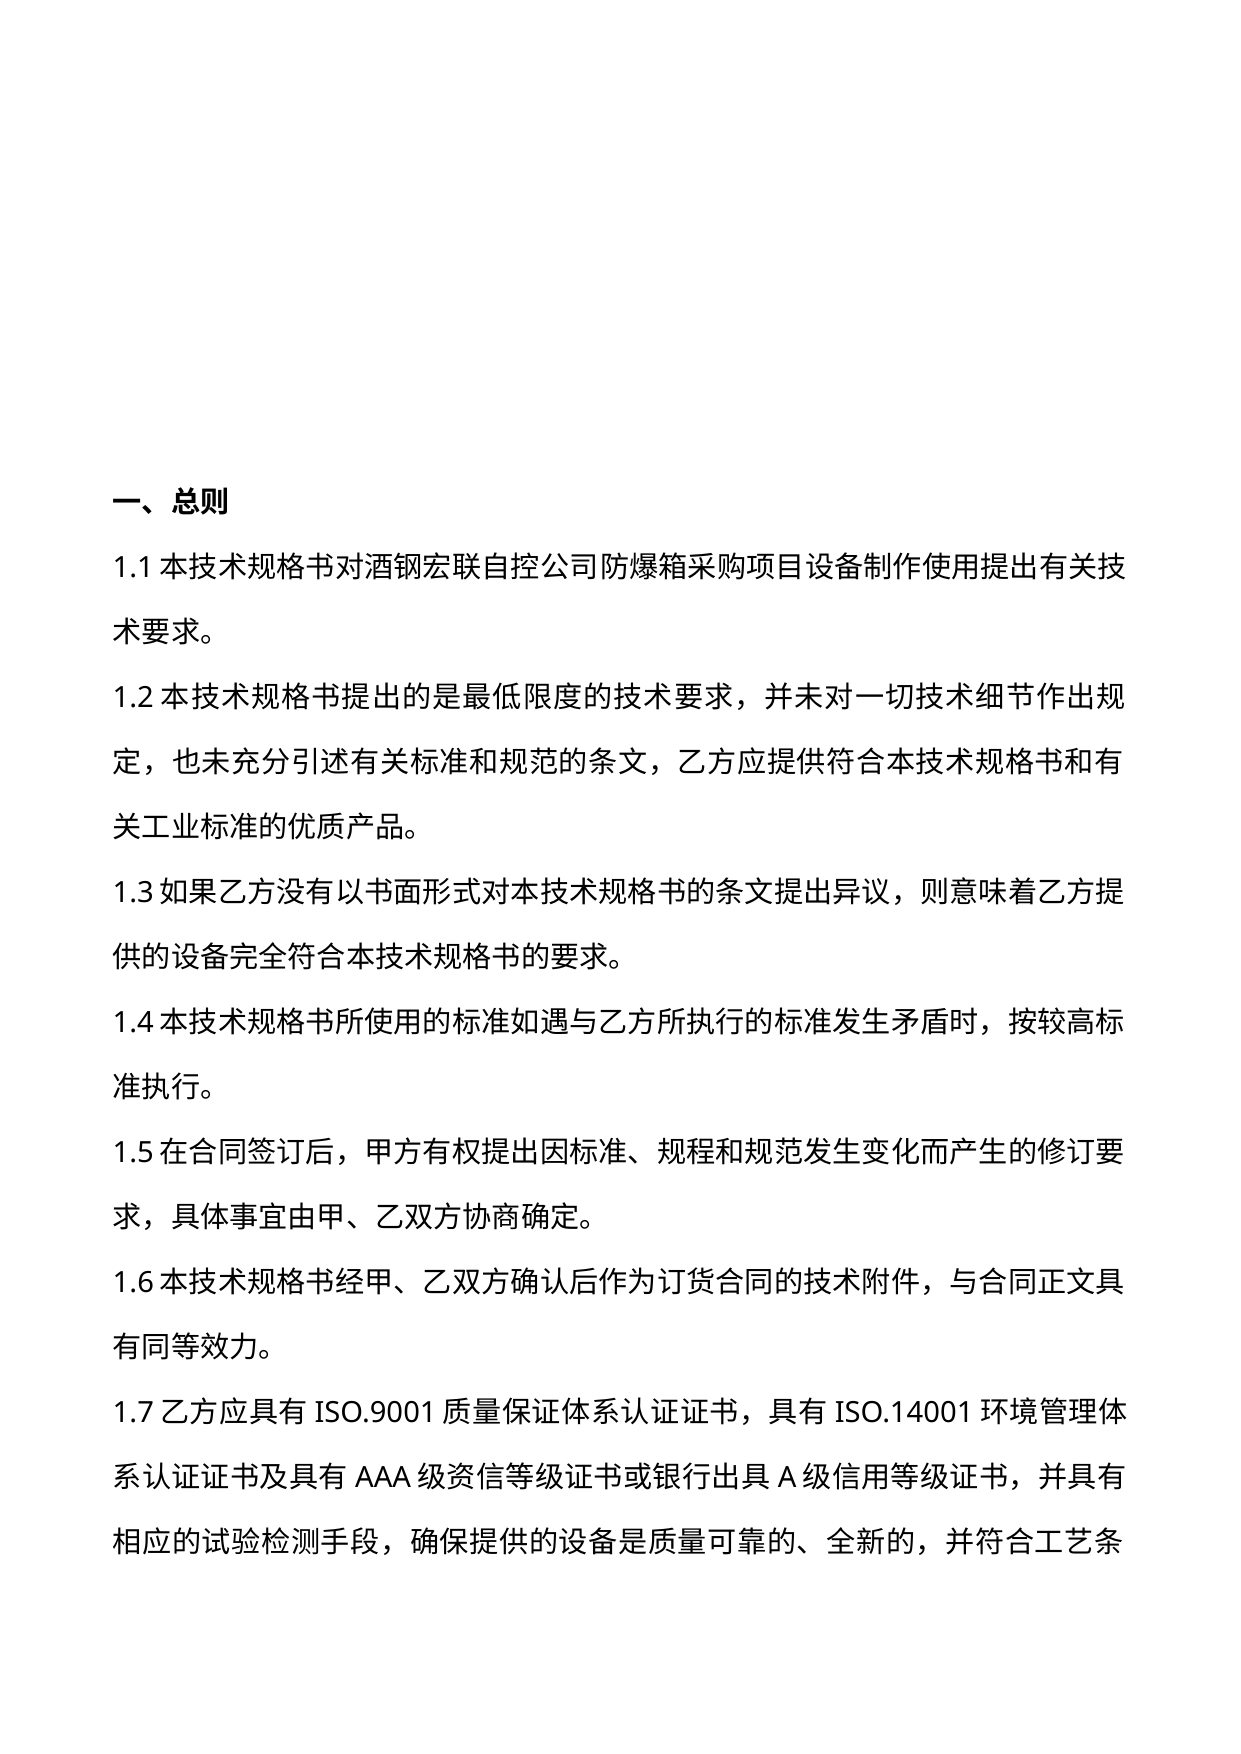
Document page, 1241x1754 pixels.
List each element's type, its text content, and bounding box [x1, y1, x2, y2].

text 1.1本技术规格书对酒钢宏联自控公司防爆箱采购项目设备制作使用提出有关技术要求。 [112, 532, 1128, 662]
text 1.6本技术规格书经甲、乙双方确认后作为订货合同的技术附件，与合同正文具有同等效力。 [112, 1247, 1128, 1377]
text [112, 1377, 1128, 1572]
list 总则 [112, 467, 1128, 532]
text 1.5在合同签订后，甲方有权提出因标准、规程和规范发生变化而产生的修订要求，具体事宜由甲、乙双方协商确定。 [112, 1117, 1128, 1247]
text 1.2本技术规格书提出的是最低限度的技术要求，并未对一切技术细节作出规定，也未充分引述有关标准和规范的条文，乙方应提供符合本技术规格书和有关工业标准的优质产品。 [112, 662, 1128, 857]
text 1.4本技术规格书所使用的标准如遇与乙方所执行的标准发生矛盾时，按较高标准执行。 [112, 987, 1128, 1117]
text 1.3如果乙方没有以书面形式对本技术规格书的条文提出异议，则意味着乙方提供的设备完全符合本技术规格书的要求。 [112, 857, 1128, 987]
